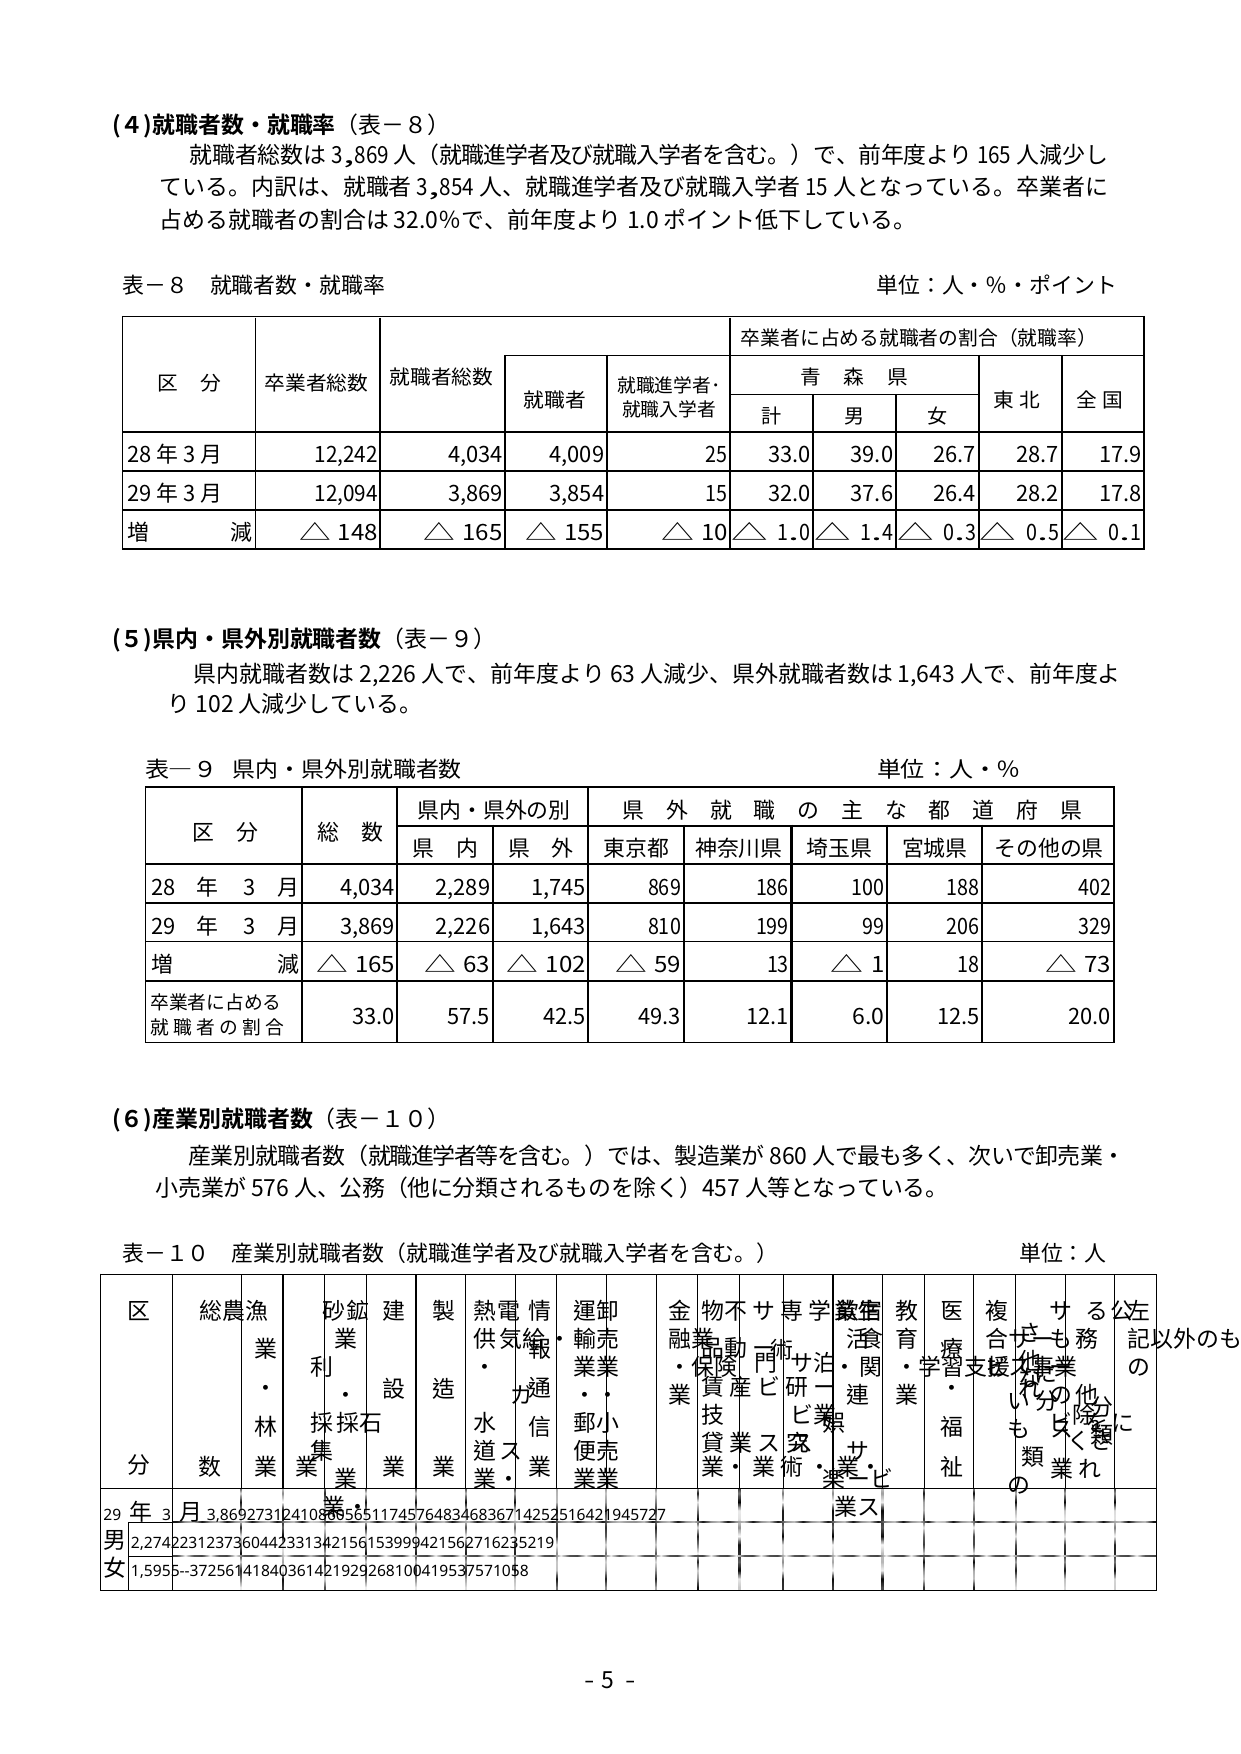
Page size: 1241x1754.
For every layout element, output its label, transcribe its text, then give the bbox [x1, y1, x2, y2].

table_cell 49.3 [589, 982, 683, 1042]
table_cell 女 [897, 395, 978, 431]
text (４)就職者数・就職率（表－８） [112, 106, 1240, 140]
table_header 卒業者総数 [256, 317, 380, 431]
table_cell △ 0.5 [980, 511, 1061, 548]
table_cell 宮城県 [888, 827, 981, 863]
table_cell 17.9 [1063, 433, 1143, 470]
text (６)産業別就職者数（表－１０） [112, 1085, 1240, 1138]
table_cell 就職者 [506, 356, 606, 431]
table_cell 33.0 [731, 433, 812, 470]
table_cell 東京都 [589, 827, 683, 863]
table_cell △ 102 [494, 942, 587, 979]
table_header 区 分 [123, 317, 255, 431]
table_cell 3,869 [303, 904, 396, 941]
table_cell 20.0 [983, 982, 1113, 1042]
table_cell 4,009 [506, 433, 606, 470]
table_cell 卒業者に占める就 職 者 の 割 合 [146, 982, 301, 1042]
table_cell 就職進学者･ 就職入学者 [608, 356, 729, 431]
table_cell 29 年 3 月 [146, 904, 301, 941]
picture [173, 1489, 1156, 1590]
table_cell △ 59 [589, 942, 683, 979]
table_cell 26.7 [897, 433, 978, 470]
table_cell 206 [888, 904, 981, 941]
table_cell 28.2 [980, 472, 1061, 509]
table_cell 37.6 [814, 472, 895, 509]
table_cell 計 [731, 395, 812, 431]
table_cell 810 [589, 904, 683, 941]
table_cell 199 [685, 904, 790, 941]
table_cell △ 73 [983, 942, 1113, 979]
table_cell 28.7 [980, 433, 1061, 470]
table_cell 39.0 [814, 433, 895, 470]
table_cell 57.5 [398, 982, 492, 1042]
table_cell 28 年 3 月 [146, 865, 301, 902]
table_cell △ 165 [381, 511, 504, 548]
table_cell 17.8 [1063, 472, 1143, 509]
table_cell 12,094 [256, 472, 379, 509]
table_header 区 分 [146, 788, 301, 863]
table_cell 県 内 [398, 827, 492, 863]
table_cell 18 [888, 942, 981, 979]
table_cell 12.5 [888, 982, 981, 1042]
table_cell 2,226 [398, 904, 492, 941]
table_cell 男 [814, 395, 895, 431]
table_cell 3,854 [506, 472, 606, 509]
table_cell 増 減 [123, 511, 255, 548]
table_cell △ 155 [506, 511, 606, 548]
table_cell 1,643 [494, 904, 587, 941]
table_cell 4,034 [303, 865, 396, 902]
table_cell △ 1.0 [731, 511, 812, 548]
table_cell 42.5 [494, 982, 587, 1042]
table_cell △ 1.4 [814, 511, 895, 548]
table_cell 186 [685, 865, 790, 902]
text 就職者総数は 3,869 人（就職進学者及び就職入学者を含む。）で、前年度より 165 人減少し [189, 140, 1240, 170]
table_cell 神奈川県 [685, 827, 790, 863]
table_cell 26.4 [897, 472, 978, 509]
table_cell 3,869 [381, 472, 504, 509]
text 表－８ 就職者数・就職率 単位：人・％・ポイント [122, 268, 1240, 299]
table_cell 29 年 3 月 [123, 472, 255, 509]
table_cell 全 国 [1063, 356, 1143, 431]
table_cell 99 [793, 904, 886, 941]
text 表－１０ 産業別就職者数（就職進学者及び就職入学者を含む。） 単位：人 [122, 1236, 1240, 1267]
table_cell △ 0.3 [897, 511, 978, 548]
table_cell 13 [685, 942, 790, 979]
table_cell △ 1 [793, 942, 886, 979]
table_header 県内・県外の別 [398, 788, 587, 824]
table_cell 増 減 [146, 942, 301, 979]
table_cell 100 [793, 865, 886, 902]
table_cell 東 北 [980, 356, 1061, 431]
table_cell △ 10 [608, 511, 729, 548]
table_cell 6.0 [793, 982, 886, 1042]
table_header 卒業者に占める就職者の割合（就職率） [731, 317, 1143, 355]
table_cell 県 外 [494, 827, 587, 863]
table_cell 33.0 [303, 982, 396, 1042]
table_header 県 外 就 職 の 主 な 都 道 府 県 [589, 788, 1113, 824]
table_cell 402 [983, 865, 1113, 902]
table_cell △ 0.1 [1063, 511, 1143, 548]
table_cell △ 63 [398, 942, 492, 979]
table_cell △ 148 [256, 511, 379, 548]
table_cell 埼玉県 [793, 827, 886, 863]
table_header [381, 317, 730, 355]
table_cell 青 森 県 [731, 356, 978, 394]
text 県内就職者数は 2,226 人で、前年度より 63 人減少、県外就職者数は 1,643 人で、前年度よ [193, 659, 1240, 688]
table_cell その他の県 [983, 827, 1113, 863]
table_cell 25 [608, 433, 729, 470]
table_cell 32.0 [731, 472, 812, 509]
table_cell 4,034 [381, 433, 504, 470]
text (５)県内・県外別就職者数（表－９） [112, 605, 1240, 659]
table_cell △ 165 [303, 942, 396, 979]
table_cell 就職者総数 [381, 355, 504, 431]
table_cell 1,745 [494, 865, 587, 902]
table_cell 12.1 [685, 982, 790, 1042]
text ている。内訳は、就職者 3,854 人、就職進学者及び就職入学者 15 人となっている。卒業者に占める就職者の割合は 32.0％で、前年度より 1.0 ポイント低下している。 [159, 170, 1118, 235]
table_cell 28 年 3 月 [123, 433, 255, 470]
text 表―９ 県内・県外別就職者数 単位：人・％ [145, 752, 1240, 783]
table_cell 15 [608, 472, 729, 509]
table_cell 2,289 [398, 865, 492, 902]
table_cell 188 [888, 865, 981, 902]
text 産業別就職者数（就職進学者等を含む。）では、製造業が 860 人で最も多く、次いで卸売業・小売業が 576 人、公務（他に分類されるものを除く）457 人等となっている。 [156, 1138, 1133, 1203]
table_cell 12,242 [256, 433, 379, 470]
table_header 総 数 [303, 788, 396, 863]
table_cell 869 [589, 865, 683, 902]
table_cell 329 [983, 904, 1113, 941]
text り 102 人減少している。 [167, 688, 1240, 719]
